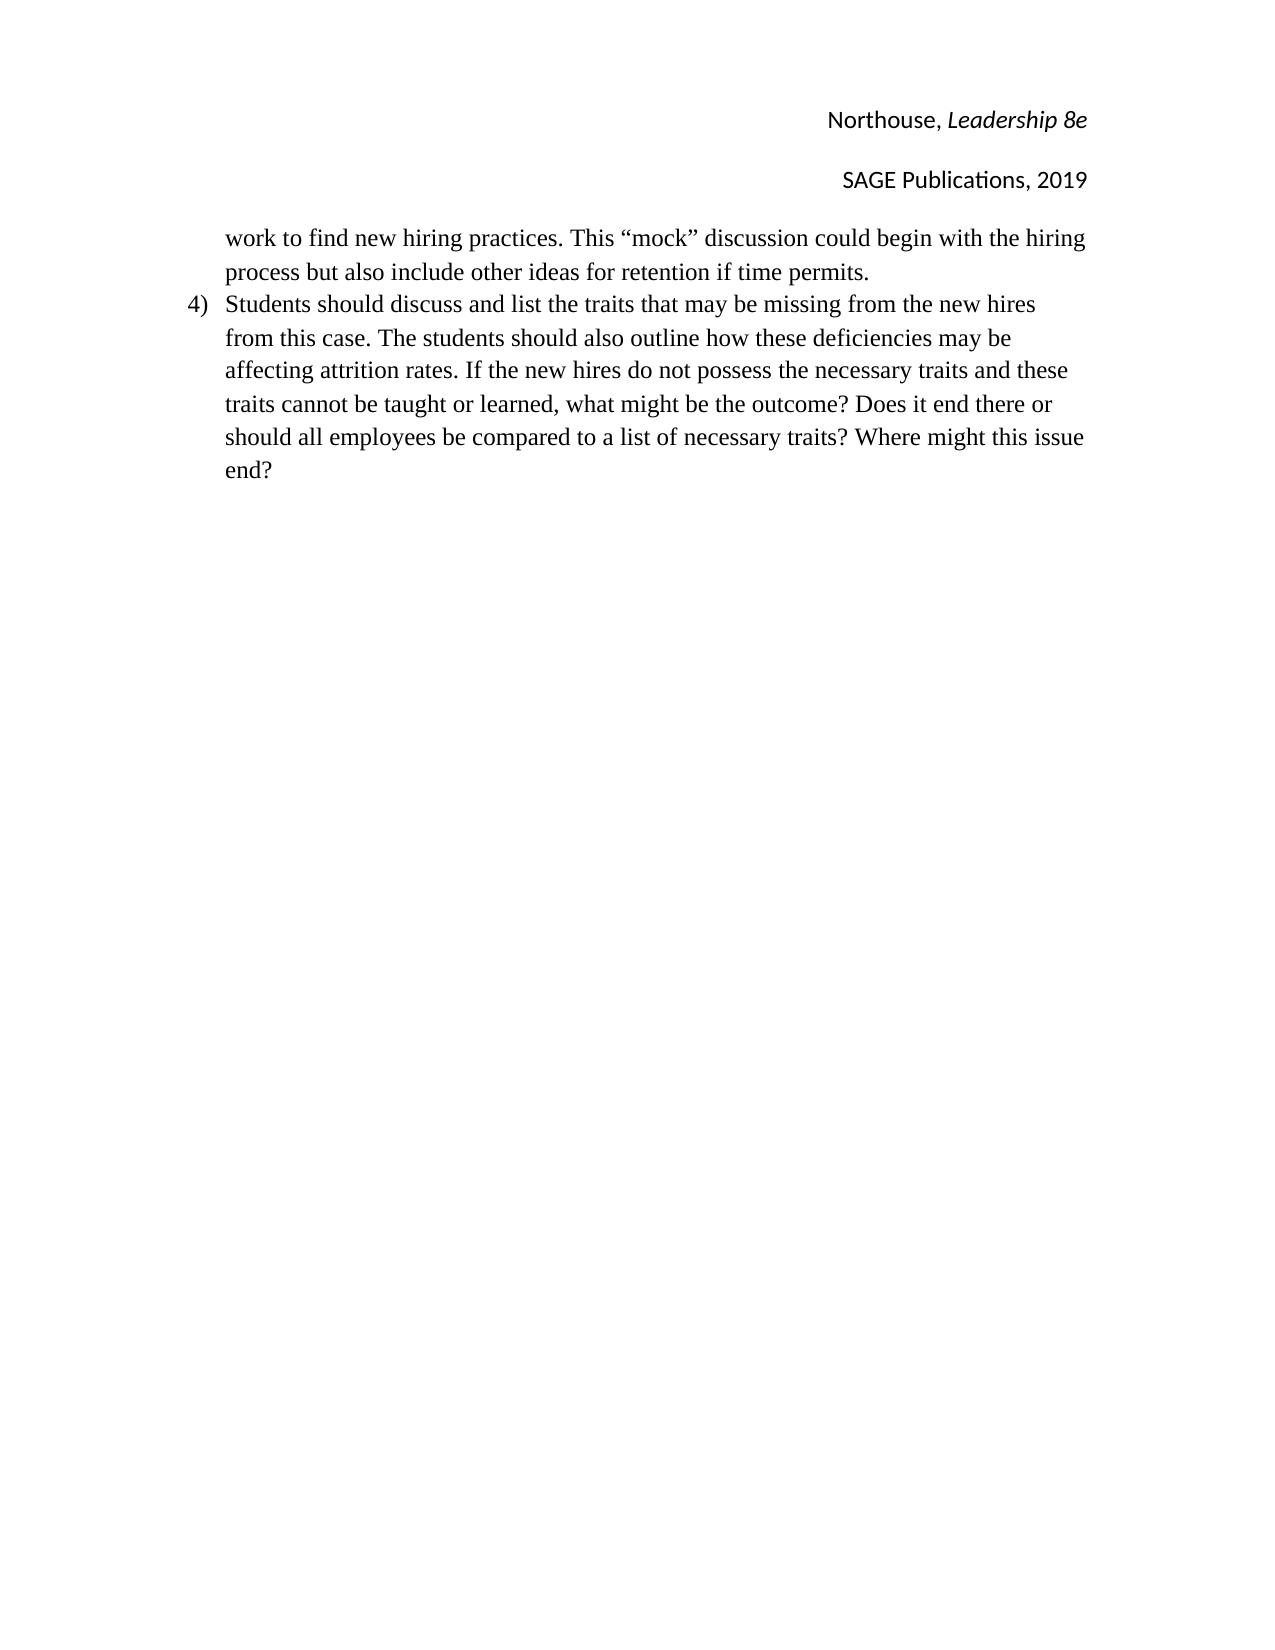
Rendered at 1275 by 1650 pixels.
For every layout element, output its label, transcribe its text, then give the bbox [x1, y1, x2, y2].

list Students should discuss and list the traits that may be missing from the new hires from this case. The students should also outline how these deficiencies may be affecting attrition rates. If the new hires do not possess the necessary traits and these traits cannot be taught or learned, what might be the outcome? Does it end there or should all employees be compared to a list of necessary traits? Where might this issue end? [187, 289, 1087, 483]
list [187, 223, 1087, 285]
